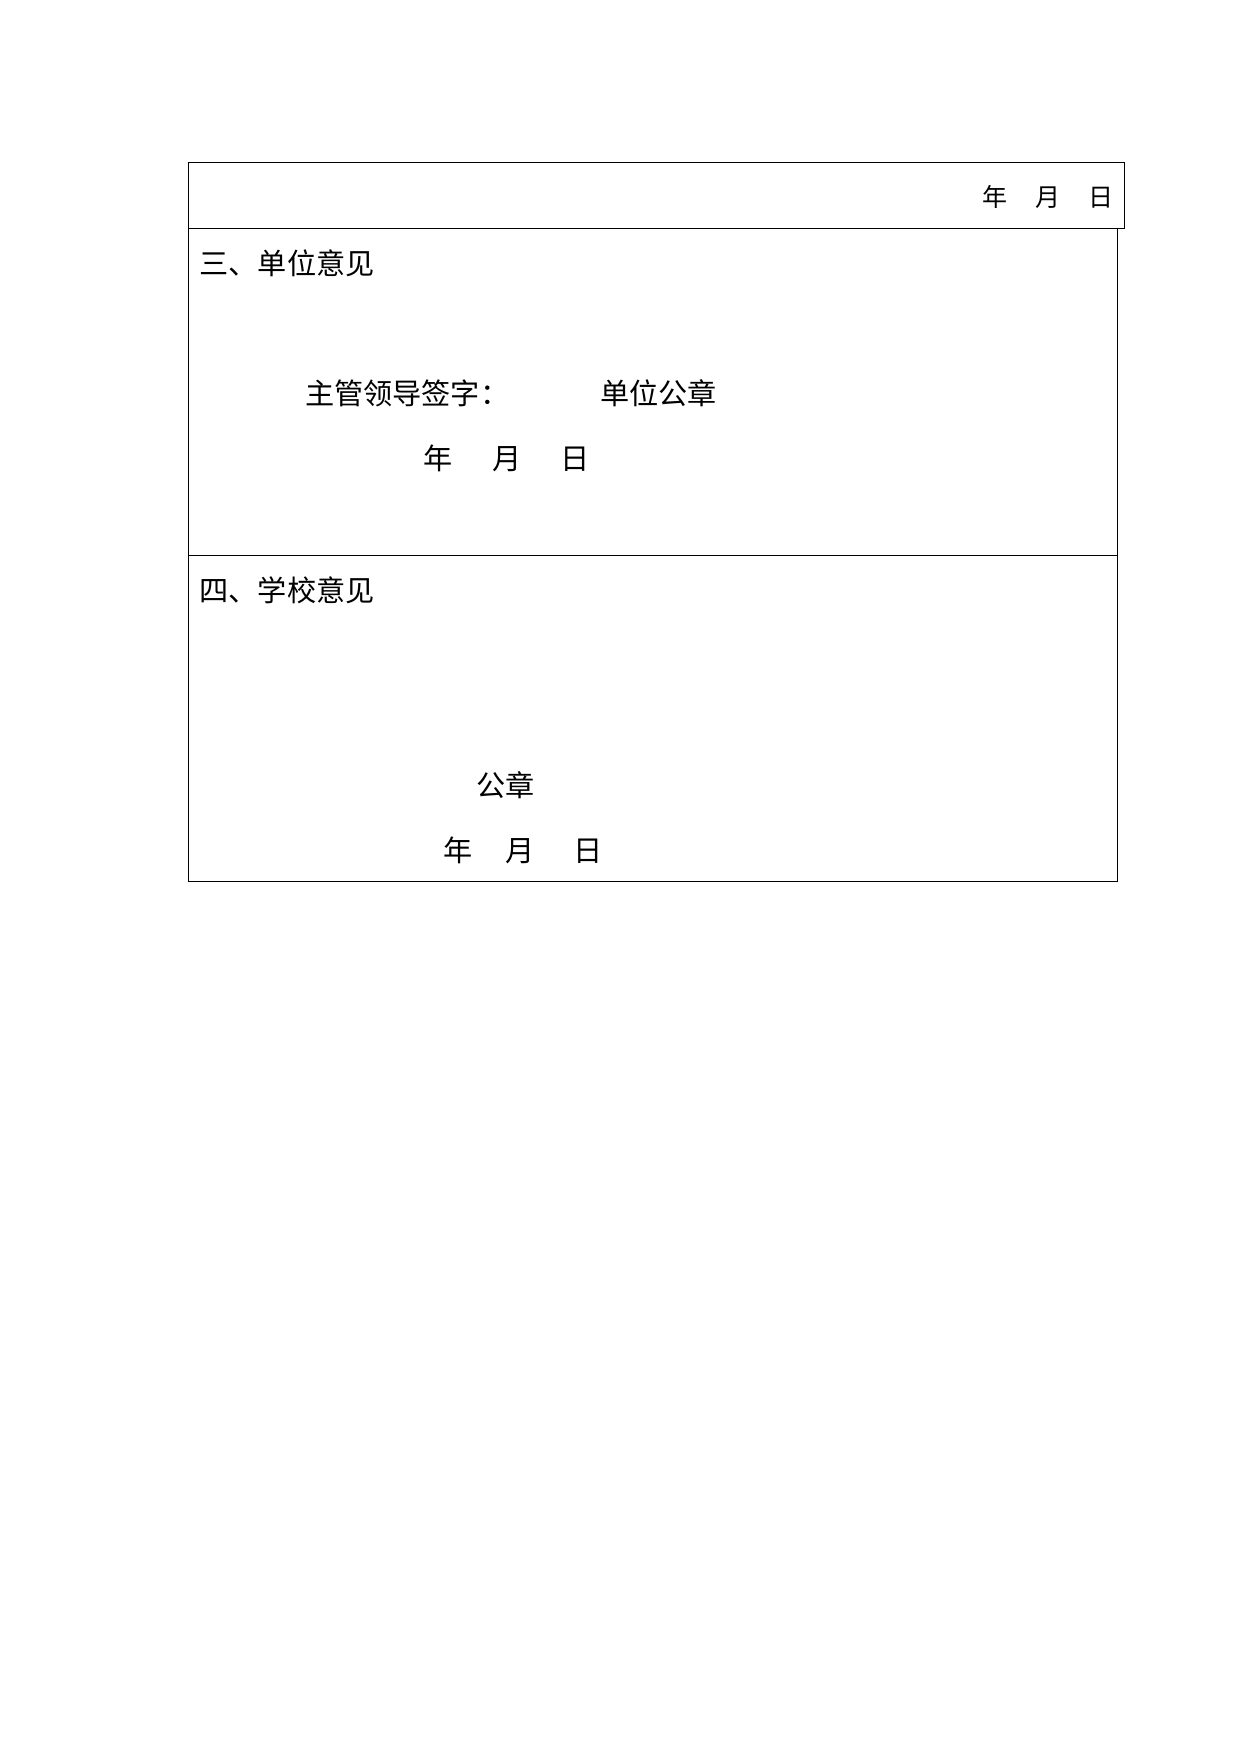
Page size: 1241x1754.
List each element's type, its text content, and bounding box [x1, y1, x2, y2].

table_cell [189, 163, 1124, 228]
table_cell 四、学校意见 公章 年 月 日 [189, 556, 1117, 881]
table_cell 三、单位意见 主管领导签字： 单位公章 年 月 日 [189, 229, 1117, 555]
